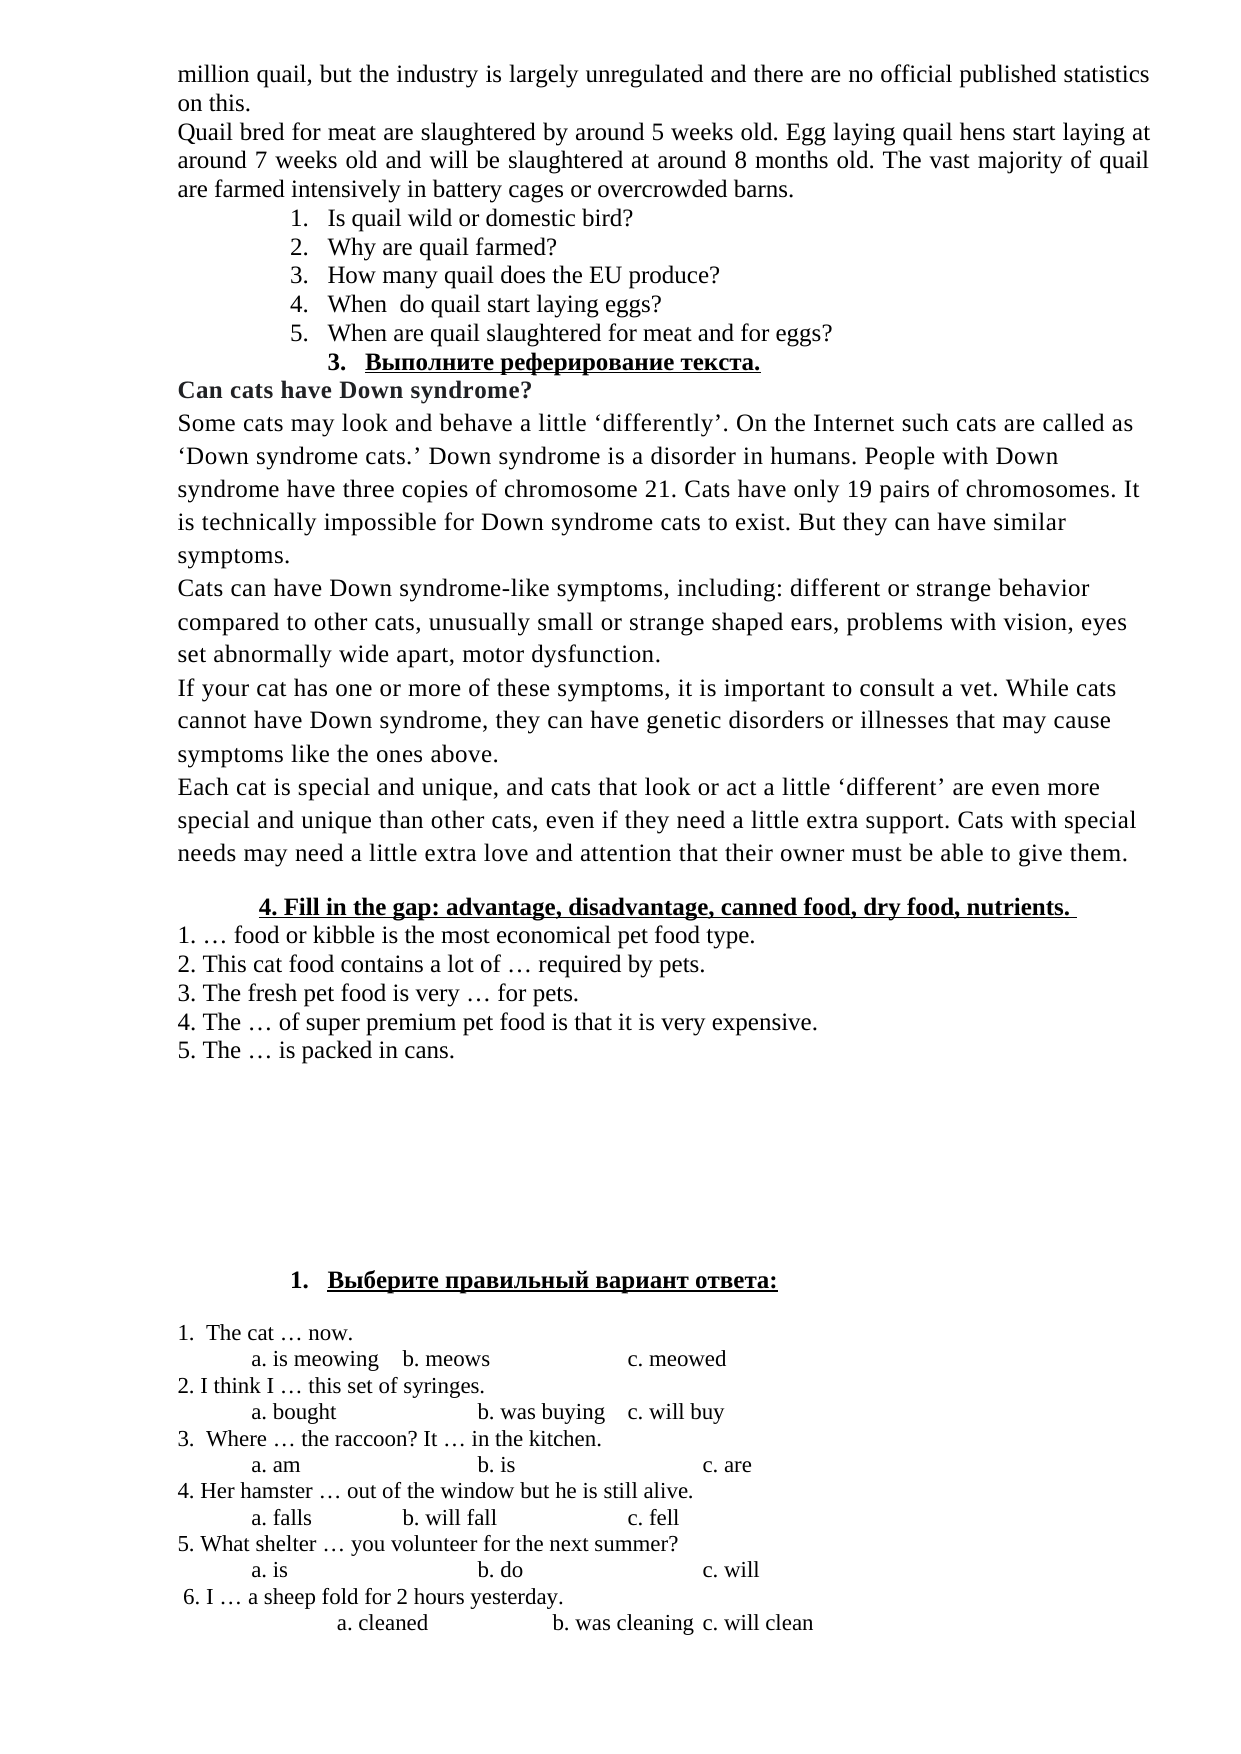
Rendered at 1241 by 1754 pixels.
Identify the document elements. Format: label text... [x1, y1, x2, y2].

list Выполните реферирование текста. [327, 347, 1152, 375]
text a. falls b. will fall c. fell [177, 1504, 1152, 1530]
list Is quail wild or domestic bird? [290, 203, 1152, 232]
text 2. This cat food contains a lot of … required by pets. [177, 949, 1152, 978]
text 3. Where … the raccoon? It … in the kitchen. [177, 1424, 1152, 1451]
text 4. Her hamster … out of the window but he is still alive. [177, 1477, 1152, 1504]
text 1. … food or kibble is the most economical pet food type. [177, 920, 1152, 949]
text a. am b. is c. are [177, 1451, 1152, 1477]
list How many quail does the EU produce? [290, 260, 1152, 289]
text 2. I think I … this set of syringes. [177, 1372, 1152, 1398]
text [177, 59, 1152, 117]
text 3. The fresh pet food is very … for pets. [177, 978, 1152, 1007]
text a. is meowing b. meows c. meowed [177, 1346, 1152, 1372]
list Выберите правильный вариант ответа: [290, 1265, 1152, 1294]
text 6. I … a sheep fold for 2 hours yesterday. [177, 1583, 1152, 1609]
text 1. The cat … now. [177, 1319, 1152, 1346]
text Quail bred for meat are slaughtered by around 5 weeks old. Egg laying quail hens start laying at around 7 weeks old and will be slaughtered at around 8 months old. The vast majority of quail are farmed intensively in battery cages or overcrowded barns. [177, 117, 1152, 203]
text 5. What shelter … you volunteer for the next summer? [177, 1530, 1152, 1556]
list Can cats have Down syndrome? Some cats may look and behave a little ‘differently’. On the Internet such cats are called as ‘Down syndrome cats.’ Down syndrome is a disorder in humans. People with Down syndrome have three copies of chromosome 21. Cats have only 19 pairs of chromosomes. It is technically impossible for Down syndrome cats to exist. But they can have similar symptoms. Cats can have Down syndrome-like symptoms, including: different or strange behavior compared to other cats, unusually small or strange shaped ears, problems with vision, eyes set abnormally wide apart, motor dysfunction. If your cat has one or more of these symptoms, it is important to consult a vet. While cats cannot have Down syndrome, they can have genetic disorders or illnesses that may cause symptoms like the ones above. Each cat is special and unique, and cats that look or act a little ‘different’ are even more special and unique than other cats, even if they need a little extra support. Cats with special needs may need a little extra love and attention that their owner must be able to give them. [177, 375, 1152, 866]
text a. is b. do c. will [177, 1556, 1152, 1583]
text 4. Fill in the gap: advantage, disadvantage, canned food, dry food, nutrients. [177, 892, 1152, 920]
text 4. The … of super premium pet food is that it is very expensive. [177, 1007, 1152, 1035]
list a. cleaned b. was cleaning c. will clean [337, 1609, 1152, 1635]
list When are quail slaughtered for meat and for eggs? [290, 318, 1152, 347]
text a. bought b. was buying c. will buy [177, 1398, 1152, 1424]
list When do quail start laying eggs? [290, 289, 1152, 318]
text 5. The … is packed in cans. [177, 1035, 1152, 1064]
list Why are quail farmed? [290, 232, 1152, 260]
